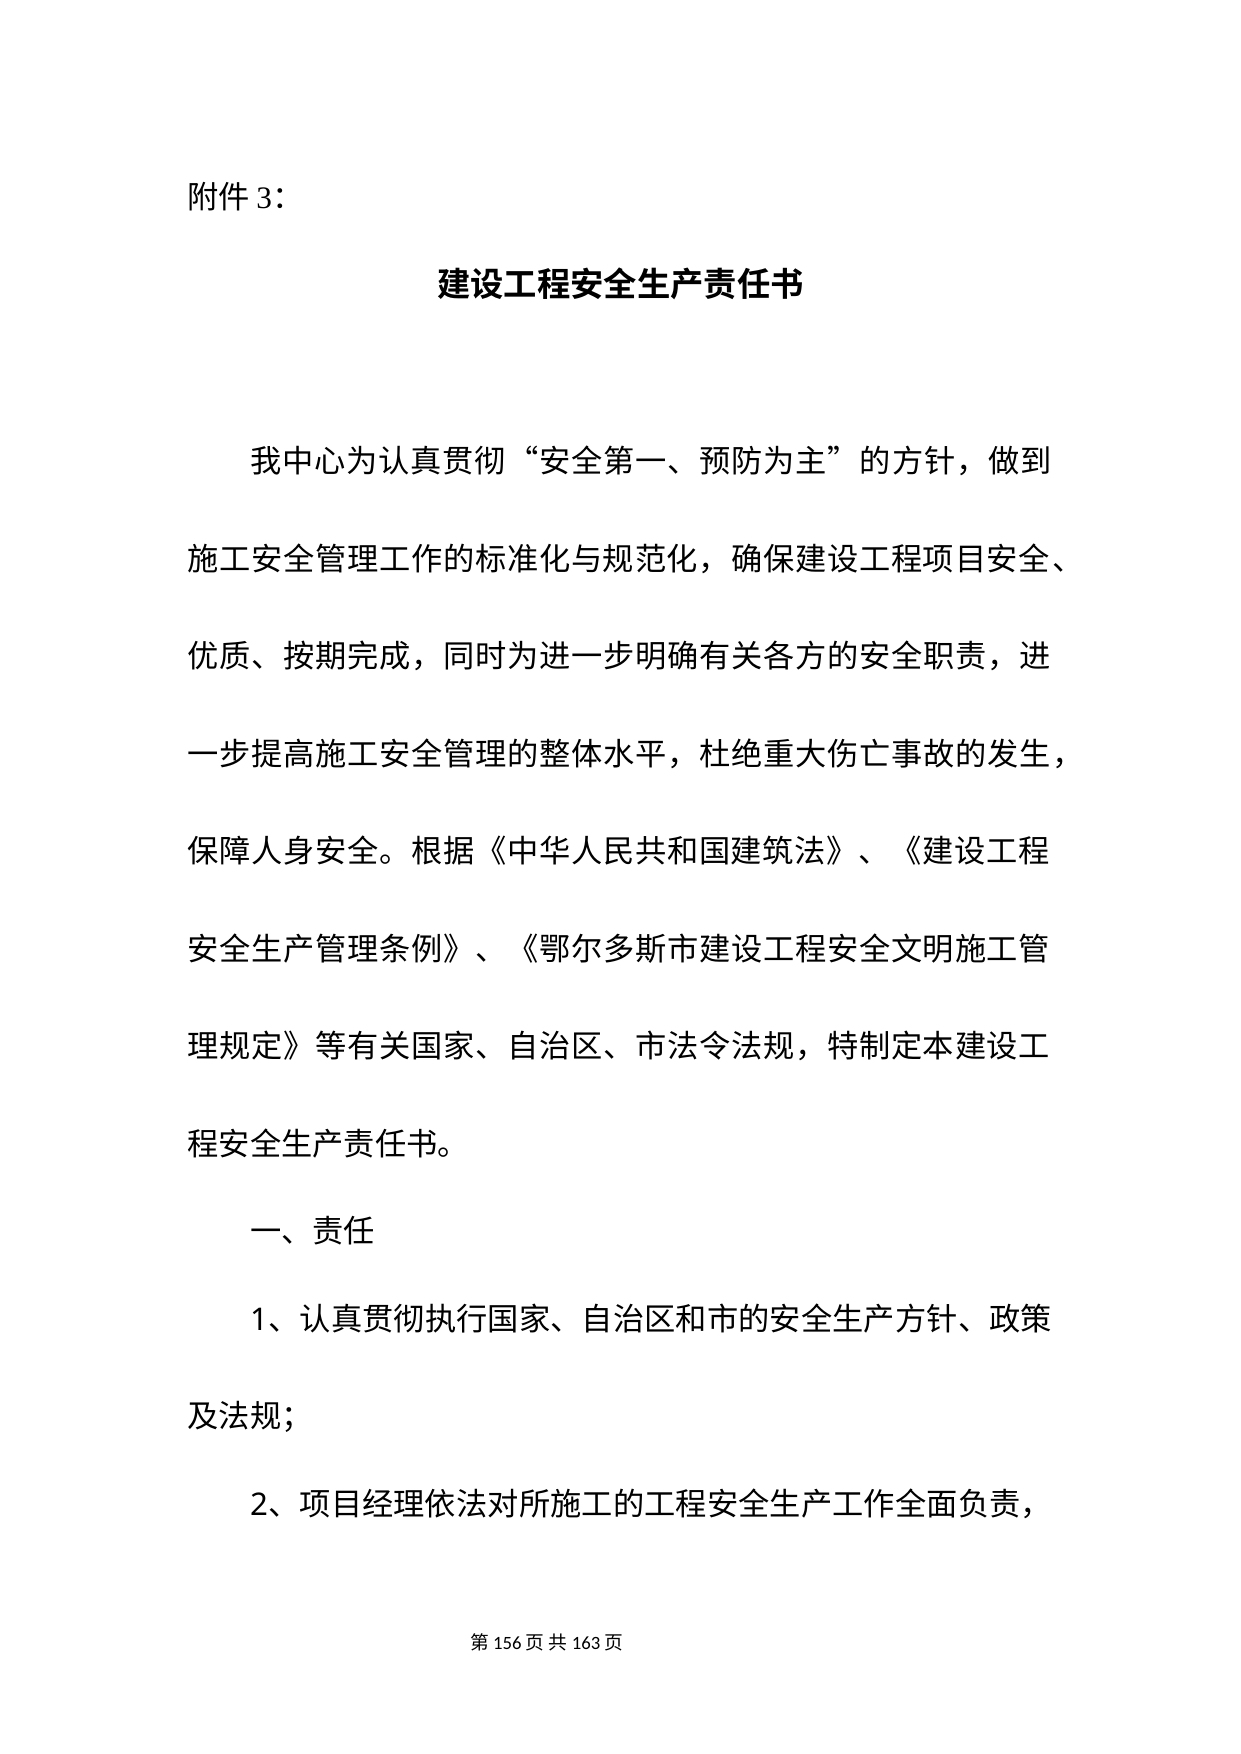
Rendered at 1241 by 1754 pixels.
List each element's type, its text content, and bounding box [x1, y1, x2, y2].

text 我中心为认真贯彻“安全第一、预防为主”的方针，做到施工安全管理工作的标准化与规范化，确保建设工程项目安全、优质、按期完成，同时为进一步明确有关各方的安全职责，进一步提高施工安全管理的整体水平，杜绝重大伤亡事故的发生，保障人身安全。根据《中华人民共和国建筑法》、《建设工程安全生产管理条例》、《鄂尔多斯市建设工程安全文明施工管理规定》等有关国家、自治区、市法令法规，特制定本建设工程安全生产责任书。 [187, 426, 1053, 1174]
text 1、认真贯彻执行国家、自治区和市的安全生产方针、政策及法规； [187, 1284, 1053, 1447]
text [187, 1469, 1053, 1534]
text 附件3： [187, 162, 1053, 227]
text 建设工程安全生产责任书 [187, 249, 1053, 314]
text 一、责任 [187, 1196, 1053, 1261]
